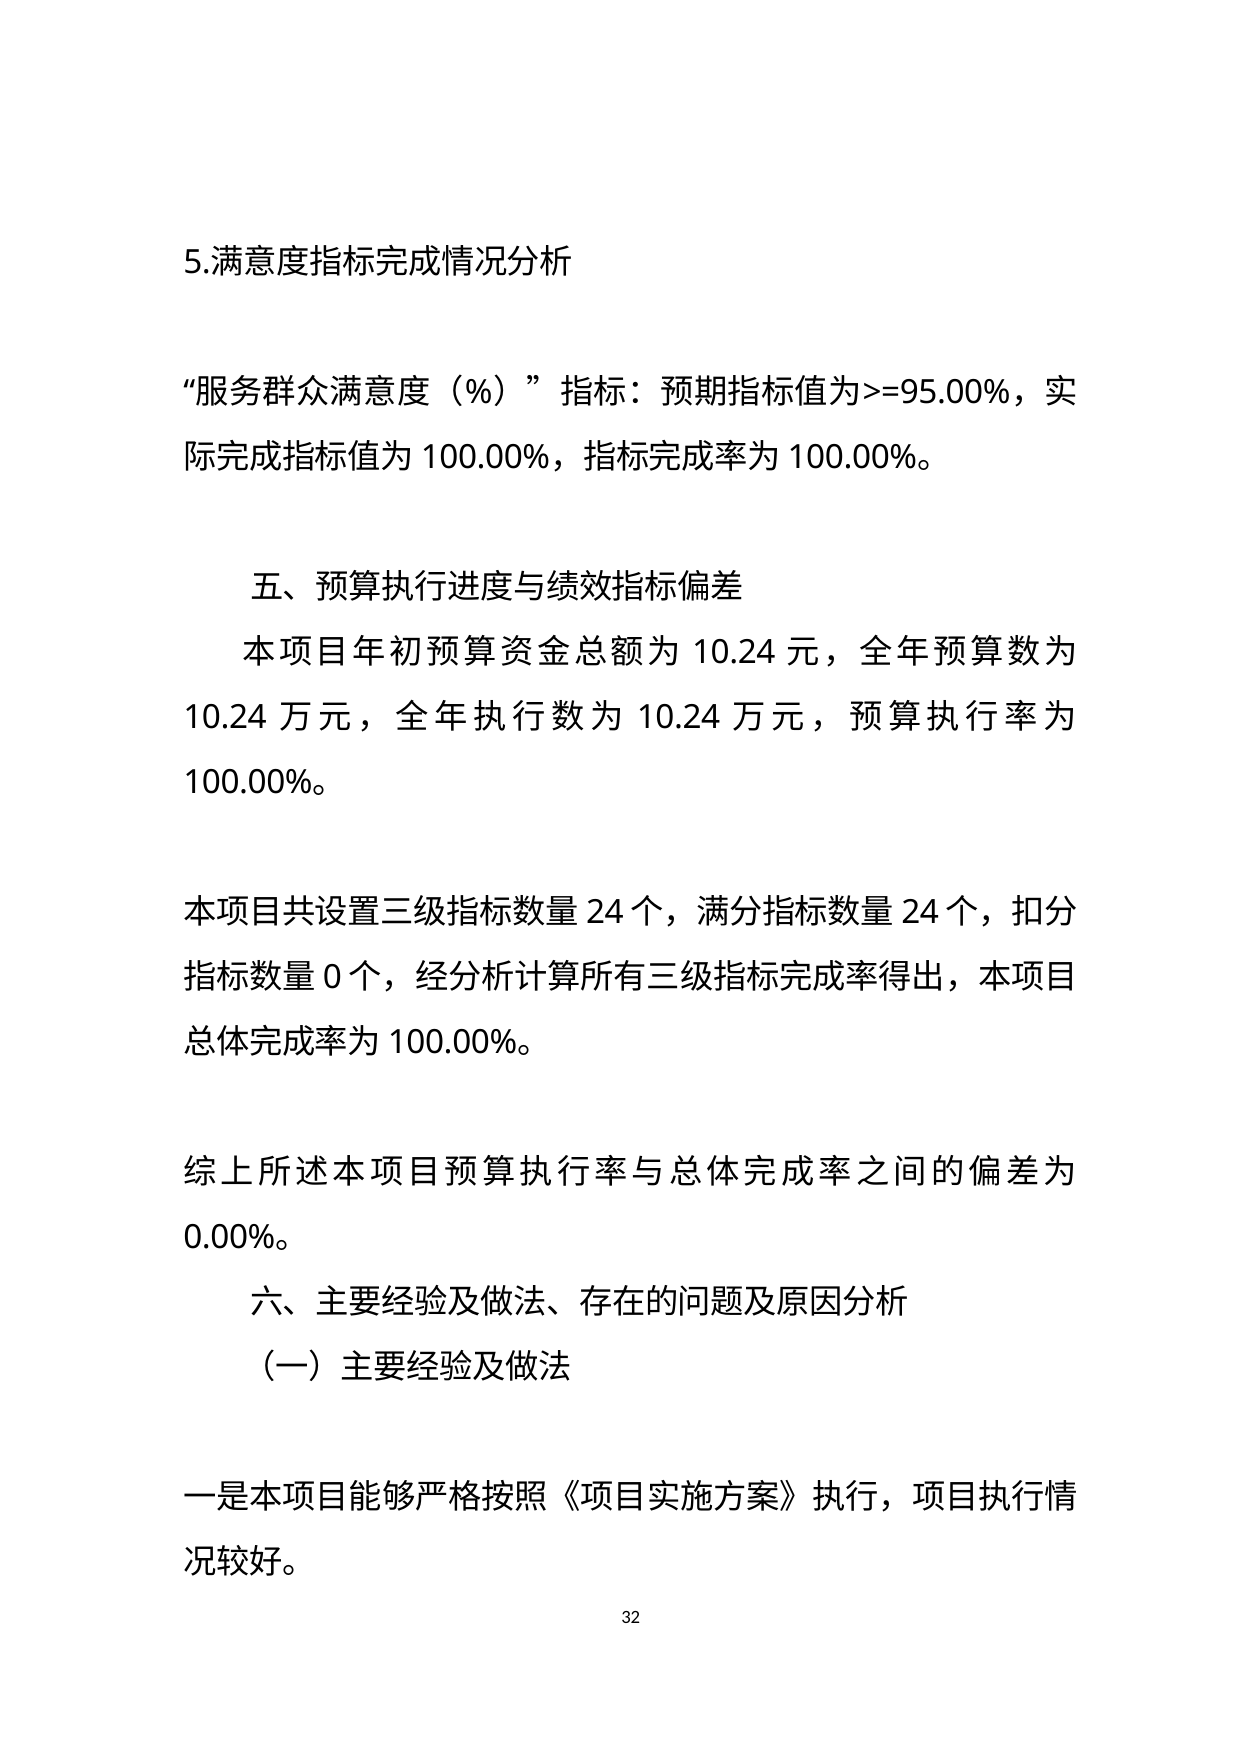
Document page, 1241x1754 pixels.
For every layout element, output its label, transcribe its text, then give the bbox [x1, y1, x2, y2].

text 本项目年初预算资金总额为10.24元，全年预算数为10.24万元，全年执行数为10.24万元，预算执行率为100.00%。 本项目共设置三级指标数量24个，满分指标数量24个，扣分指标数量0个，经分析计算所有三级指标完成率得出，本项目总体完成率为100.00%。 综上所述本项目预算执行率与总体完成率之间的偏差为0.00%。 [183, 617, 1078, 1267]
text 六、主要经验及做法、存在的问题及原因分析 [183, 1267, 1078, 1332]
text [183, 1332, 1078, 1592]
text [183, 162, 1078, 487]
text 五、预算执行进度与绩效指标偏差 [183, 552, 1078, 617]
